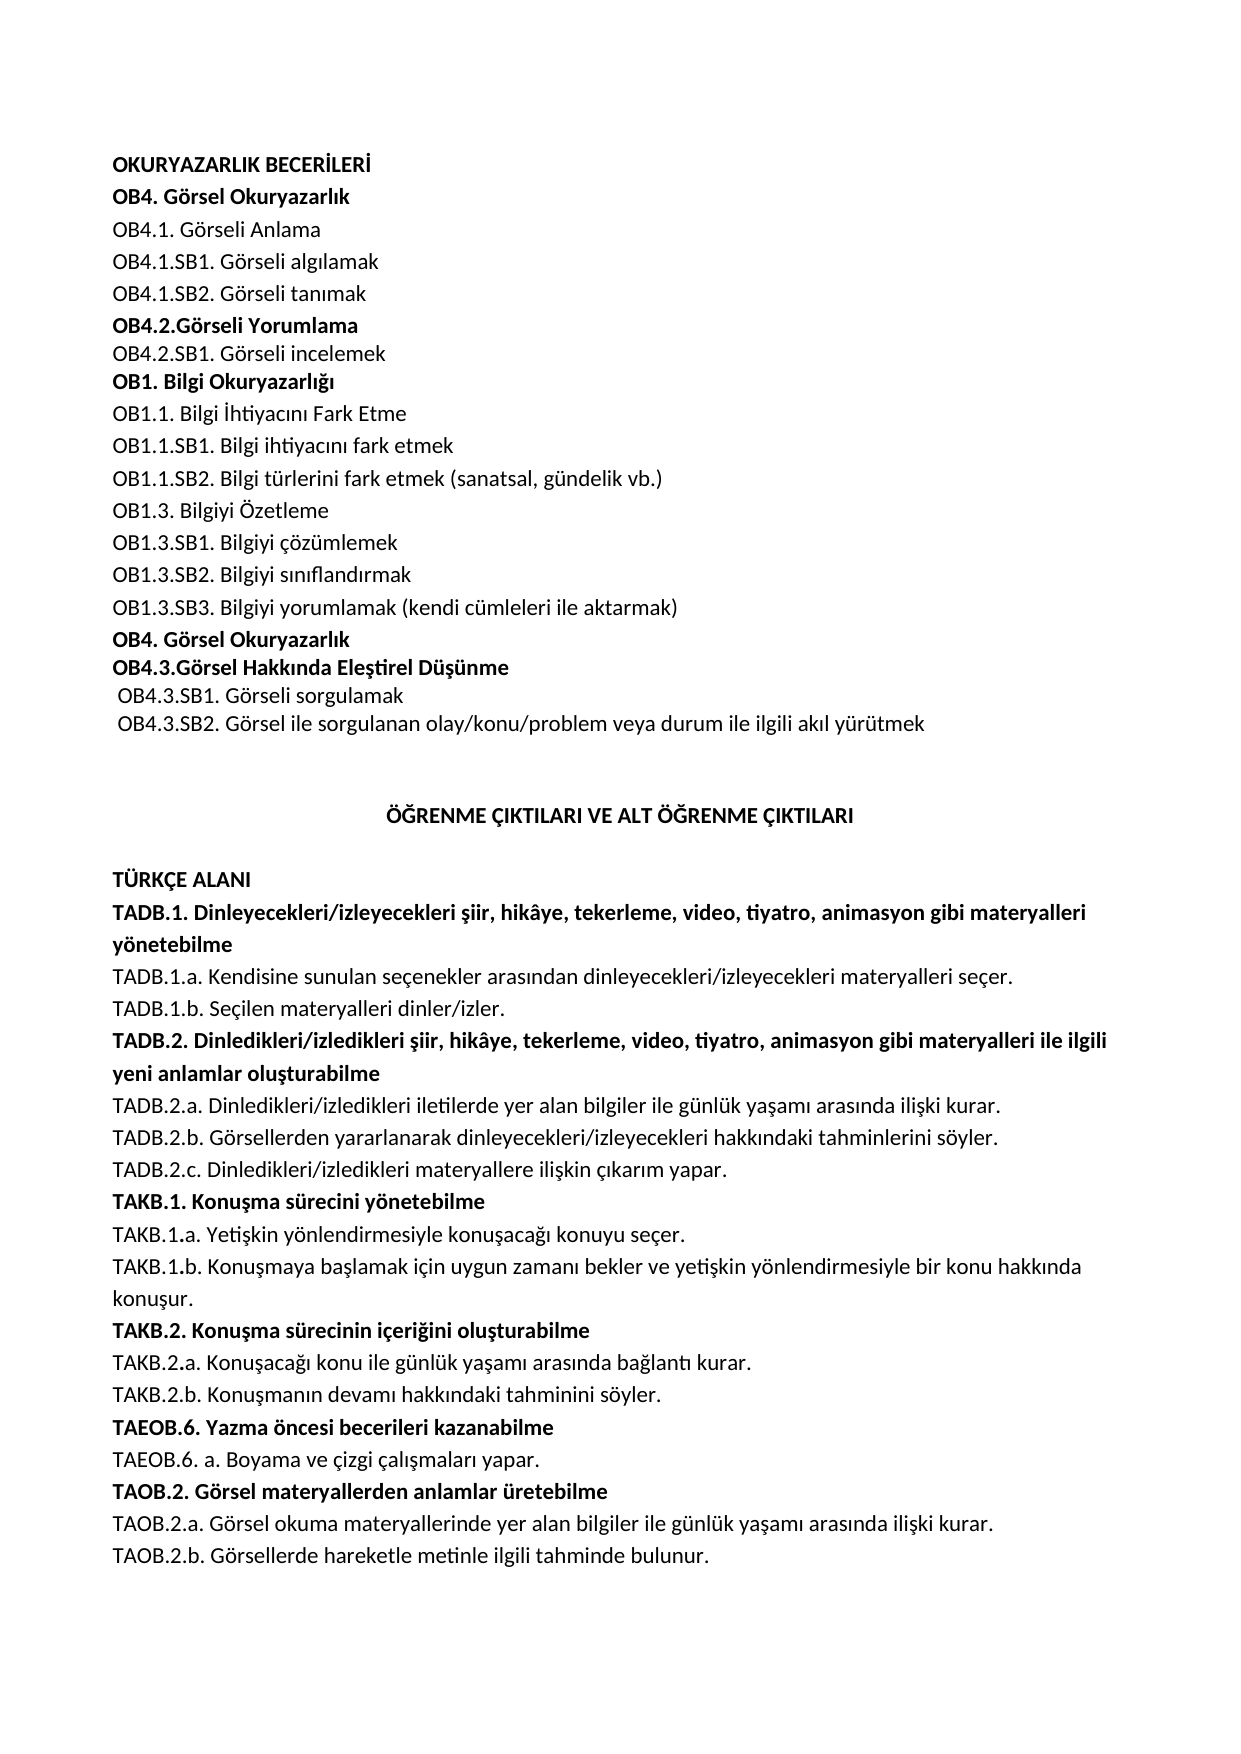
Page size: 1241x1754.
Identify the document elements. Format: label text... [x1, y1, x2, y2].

text OB1.3. Bilgiyi Özetleme [112, 496, 1128, 524]
text TADB.2.c. Dinledikleri/izledikleri materyallere ilişkin çıkarım yapar. [112, 1155, 1128, 1183]
text TAKB.1.b. Konuşmaya başlamak için uygun zamanı bekler ve yetişkin yönlendirmesiyle bir konu hakkında konuşur. [112, 1252, 1128, 1312]
text OB4.2.Görseli Yorumlama [112, 311, 1128, 339]
text OKURYAZARLIK BECERİLERİ [112, 150, 1128, 178]
text TAOB.2.a. Görsel okuma materyallerinde yer alan bilgiler ile günlük yaşamı arasında ilişki kurar. [112, 1509, 1128, 1537]
text TADB.1.a. Kendisine sunulan seçenekler arasından dinleyecekleri/izleyecekleri materyalleri seçer. [112, 962, 1128, 990]
text OB4.3.SB2. Görsel ile sorgulanan olay/konu/problem veya durum ile ilgili akıl yürütmek [112, 709, 1128, 737]
text OB4. Görsel Okuryazarlık OB4.1. Görseli Anlama OB4.1.SB1. Görseli algılamak [112, 182, 1128, 275]
text OB4.2.SB1. Görseli incelemek [112, 339, 1128, 367]
text TAKB.2.a. Konuşacağı konu ile günlük yaşamı arasında bağlantı kurar. [112, 1348, 1128, 1376]
text OB1.1.SB1. Bilgi ihtiyacını fark etmek [112, 432, 1128, 460]
text OB1. Bilgi Okuryazarlığı [112, 367, 1128, 395]
text OB4.1.SB2. Görseli tanımak [112, 279, 1128, 307]
text TAKB.1.a. Yetişkin yönlendirmesiyle konuşacağı konuyu seçer. [112, 1220, 1128, 1248]
text TAKB.2.b. Konuşmanın devamı hakkındaki tahminini söyler. [112, 1381, 1128, 1409]
text OB4. Görsel Okuryazarlık [112, 625, 1128, 653]
text TAOB.2. Görsel materyallerden anlamlar üretebilme [112, 1477, 1128, 1505]
text ÖĞRENME ÇIKTILARI VE ALT ÖĞRENME ÇIKTILARI [112, 801, 1128, 829]
text TAEOB.6. Yazma öncesi becerileri kazanabilme [112, 1413, 1128, 1441]
text TAKB.2. Konuşma sürecinin içeriğini oluşturabilme [112, 1316, 1128, 1344]
text TADB.2. Dinledikleri/izledikleri şiir, hikâye, tekerleme, video, tiyatro, animasyon gibi materyalleri ile ilgili yeni anlamlar oluşturabilme [112, 1027, 1128, 1087]
text TADB.2.b. Görsellerden yararlanarak dinleyecekleri/izleyecekleri hakkındaki tahminlerini söyler. [112, 1123, 1128, 1151]
text TADB.1.b. Seçilen materyalleri dinler/izler. [112, 994, 1128, 1022]
text TADB.1. Dinleyecekleri/izleyecekleri şiir, hikâye, tekerleme, video, tiyatro, animasyon gibi materyalleri yönetebilme [112, 898, 1128, 958]
text OB1.3.SB1. Bilgiyi çözümlemek [112, 528, 1128, 556]
text OB1.1. Bilgi İhtiyacını Fark Etme [112, 399, 1128, 427]
text OB4.3.SB1. Görseli sorgulamak [112, 681, 1128, 709]
text TÜRKÇE ALANI [112, 866, 1128, 894]
text OB1.3.SB2. Bilgiyi sınıflandırmak [112, 560, 1128, 588]
text OB4.3.Görsel Hakkında Eleştirel Düşünme [112, 653, 1128, 681]
text OB1.1.SB2. Bilgi türlerini fark etmek (sanatsal, gündelik vb.) [112, 464, 1128, 492]
text OB1.3.SB3. Bilgiyi yorumlamak (kendi cümleleri ile aktarmak) [112, 593, 1128, 621]
text TADB.2.a. Dinledikleri/izledikleri iletilerde yer alan bilgiler ile günlük yaşamı arasında ilişki kurar. [112, 1091, 1128, 1119]
text TAEOB.6. a. Boyama ve çizgi çalışmaları yapar. [112, 1445, 1128, 1473]
text TAKB.1. Konuşma sürecini yönetebilme [112, 1187, 1128, 1216]
text TAOB.2.b. Görsellerde hareketle metinle ilgili tahminde bulunur. [112, 1542, 1128, 1569]
